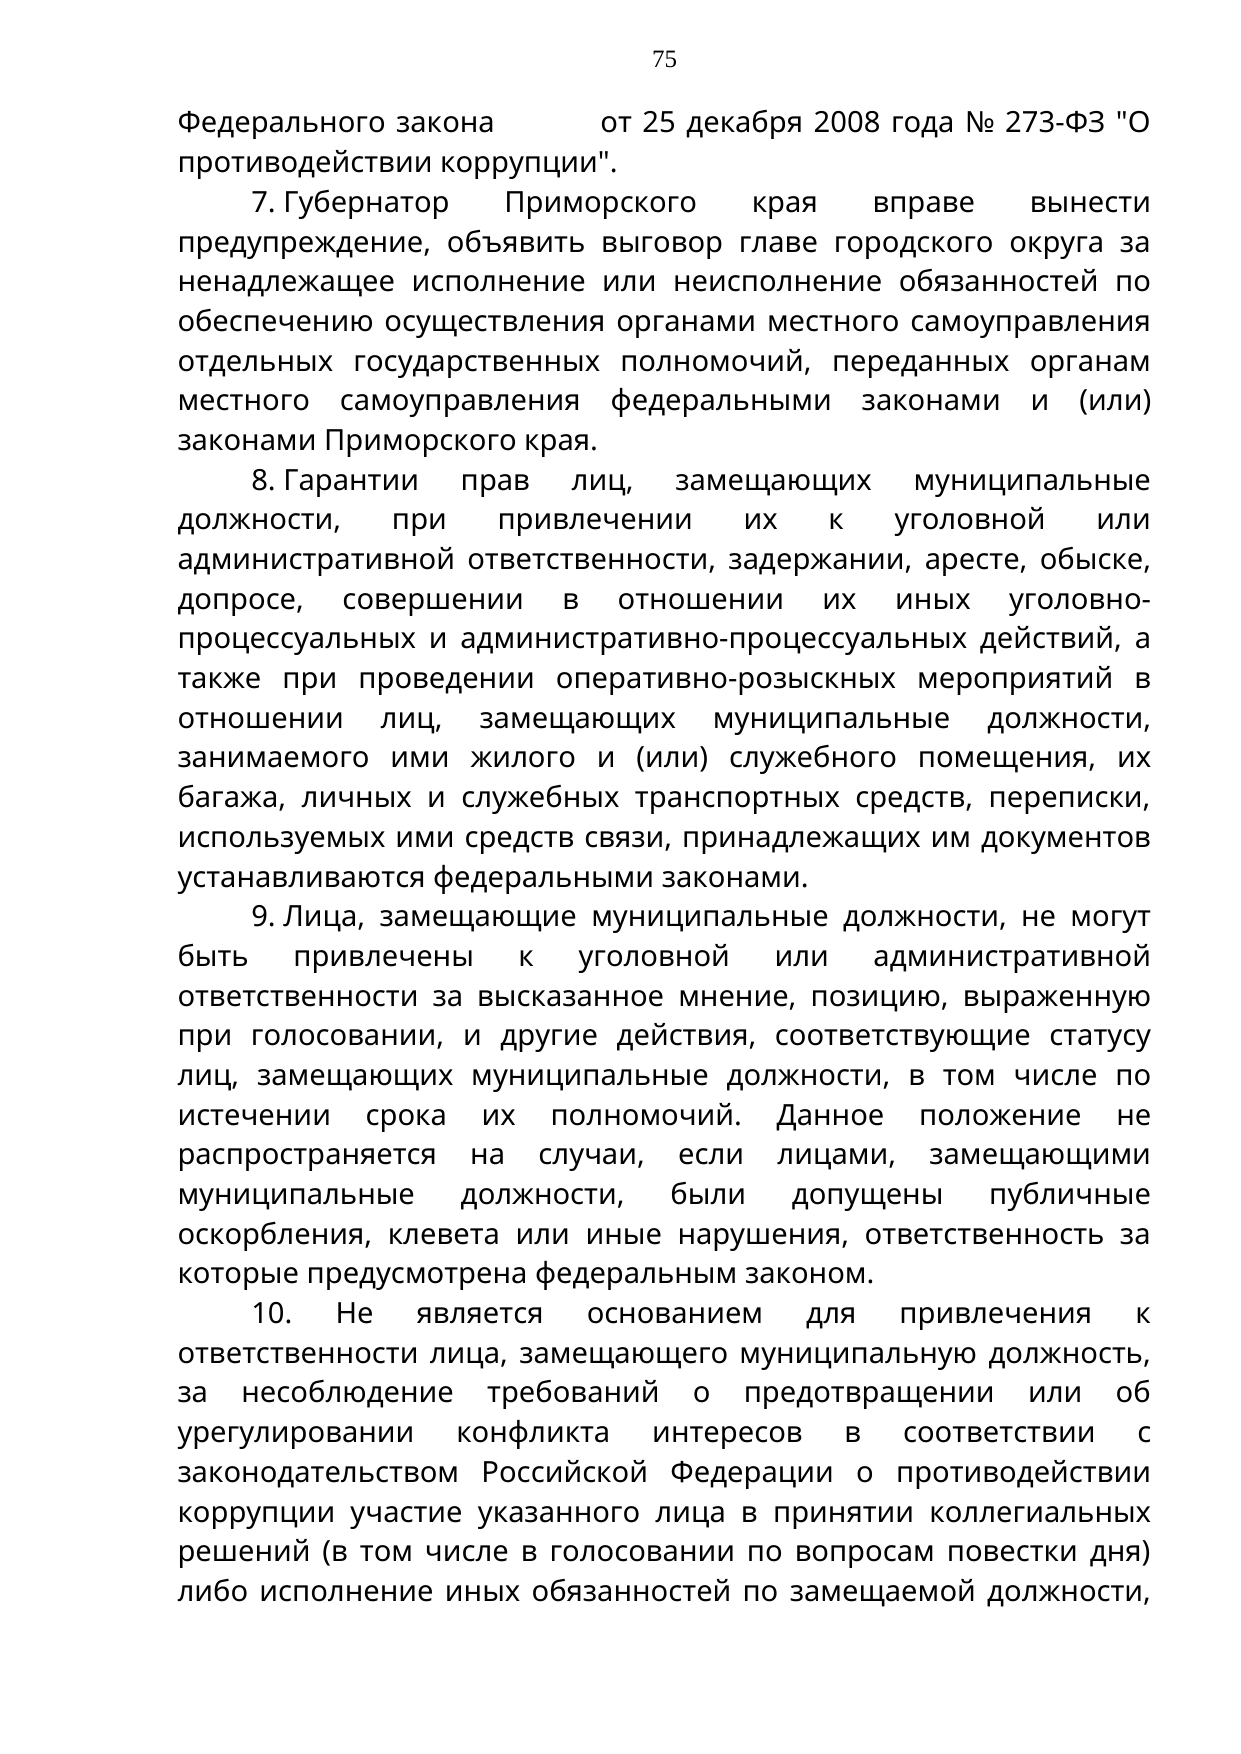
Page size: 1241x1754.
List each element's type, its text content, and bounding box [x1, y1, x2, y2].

text 8. Гарантии прав лиц, замещающих муниципальные должности, при привлечении их к уголовной или административной ответственности, задержании, аресте, обыске, допросе, совершении в отношении их иных уголовно-процессуальных и административно-процессуальных действий, а также при проведении оперативно-розыскных мероприятий в отношении лиц, замещающих муниципальные должности, занимаемого ими жилого и (или) служебного помещения, их багажа, личных и служебных транспортных средств, переписки, используемых ими средств связи, принадлежащих им документов устанавливаются федеральными законами. [177, 459, 1152, 896]
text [177, 102, 1152, 181]
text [177, 1292, 1152, 1610]
text 9. Лица, замещающие муниципальные должности, не могут быть привлечены к уголовной или административной ответственности за высказанное мнение, позицию, выраженную при голосовании, и другие действия, соответствующие статусу лиц, замещающих муниципальные должности, в том числе по истечении срока их полномочий. Данное положение не распространяется на случаи, если лицами, замещающими муниципальные должности, были допущены публичные оскорбления, клевета или иные нарушения, ответственность за которые предусмотрена федеральным законом. [177, 896, 1152, 1292]
text 7. Губернатор Приморского края вправе вынести предупреждение, объявить выговор главе городского округа за ненадлежащее исполнение или неисполнение обязанностей по обеспечению осуществления органами местного самоуправления отдельных государственных полномочий, переданных органам местного самоуправления федеральными законами и (или) законами Приморского края. [177, 181, 1152, 459]
